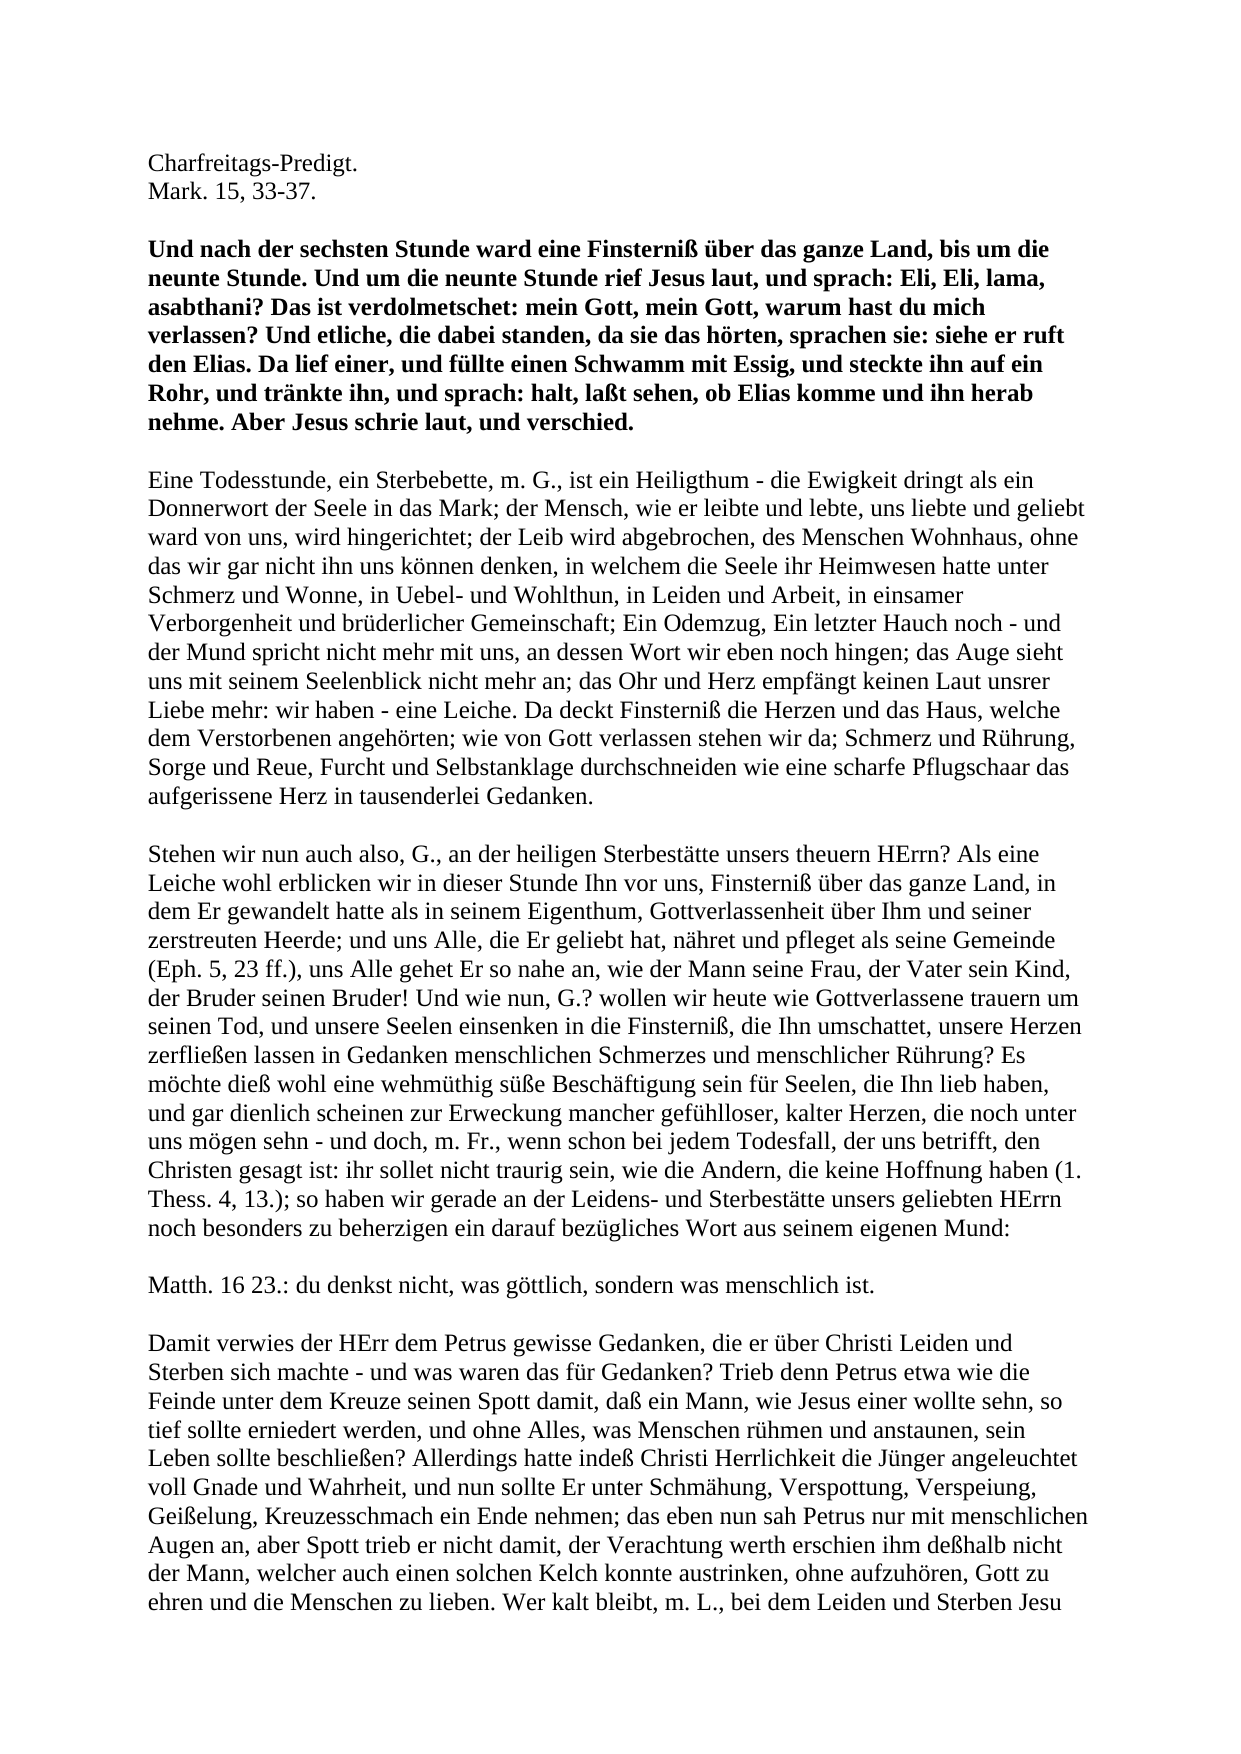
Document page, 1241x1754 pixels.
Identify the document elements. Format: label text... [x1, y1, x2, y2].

text Stehen wir nun auch also, G., an der heiligen Sterbestätte unsers theuern HErrn? Als eine Leiche wohl erblicken wir in dieser Stunde Ihn vor uns, Finsterniß über das ganze Land, in dem Er gewandelt hatte als in seinem Eigenthum, Gottverlassenheit über Ihm und seiner zerstreuten Heerde; und uns Alle, die Er geliebt hat, nähret und pfleget als seine Gemeinde (Eph. 5, 23 ff.), uns Alle gehet Er so nahe an, wie der Mann seine Frau, der Vater sein Kind, der Bruder seinen Bruder! Und wie nun, G.? wollen wir heute wie Gottverlassene trauern um seinen Tod, und unsere Seelen einsenken in die Finsterniß, die Ihn umschattet, unsere Herzen zerfließen lassen in Gedanken menschlichen Schmerzes und menschlicher Rührung? Es möchte dieß wohl eine wehmüthig süße Beschäftigung sein für Seelen, die Ihn lieb haben, und gar dienlich scheinen zur Erweckung mancher gefühlloser, kalter Herzen, die noch unter uns mögen sehn - und doch, m. Fr., wenn schon bei jedem Todesfall, der uns betrifft, den Christen gesagt ist: ihr sollet nicht traurig sein, wie die Andern, die keine Hoffnung haben (1. Thess. 4, 13.); so haben wir gerade an der Leidens- und Sterbestätte unsers geliebten HErrn noch besonders zu beherzigen ein darauf bezügliches Wort aus seinem eigenen Mund: [148, 839, 1093, 1241]
text Eine Todesstunde, ein Sterbebette, m. G., ist ein Heiligthum - die Ewigkeit dringt als ein Donnerwort der Seele in das Mark; der Mensch, wie er leibte und lebte, uns liebte und geliebt ward von uns, wird hingerichtet; der Leib wird abgebrochen, des Menschen Wohnhaus, ohne das wir gar nicht ihn uns können denken, in welchem die Seele ihr Heimwesen hatte unter Schmerz und Wonne, in Uebel- und Wohlthun, in Leiden und Arbeit, in einsamer Verborgenheit und brüderlicher Gemeinschaft; Ein Odemzug, Ein letzter Hauch noch - und der Mund spricht nicht mehr mit uns, an dessen Wort wir eben noch hingen; das Auge sieht uns mit seinem Seelenblick nicht mehr an; das Ohr und Herz empfängt keinen Laut unsrer Liebe mehr: wir haben - eine Leiche. Da deckt Finsterniß die Herzen und das Haus, welche dem Verstorbenen angehörten; wie von Gott verlassen stehen wir da; Schmerz und Rührung, Sorge und Reue, Furcht und Selbstanklage durchschneiden wie eine scharfe Pflugschaar das aufgerissene Herz in tausenderlei Gedanken. [148, 465, 1093, 810]
text Charfreitags-Predigt. Mark. 15, 33-37. [148, 148, 1093, 205]
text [148, 1328, 1093, 1616]
text Matth. 16 23.: du denkst nicht, was göttlich, sondern was menschlich ist. [148, 1271, 1093, 1299]
text Und nach der sechsten Stunde ward eine Finsterniß über das ganze Land, bis um die neunte Stunde. Und um die neunte Stunde rief Jesus laut, und sprach: Eli, Eli, lama, asabthani? Das ist verdolmetschet: mein Gott, mein Gott, warum hast du mich verlassen? Und etliche, die dabei standen, da sie das hörten, sprachen sie: siehe er ruft den Elias. Da lief einer, und füllte einen Schwamm mit Essig, und steckte ihn auf ein Rohr, und tränkte ihn, und sprach: halt, laßt sehen, ob Elias komme und ihn herab nehme. Aber Jesus schrie laut, und verschied. [148, 234, 1093, 436]
